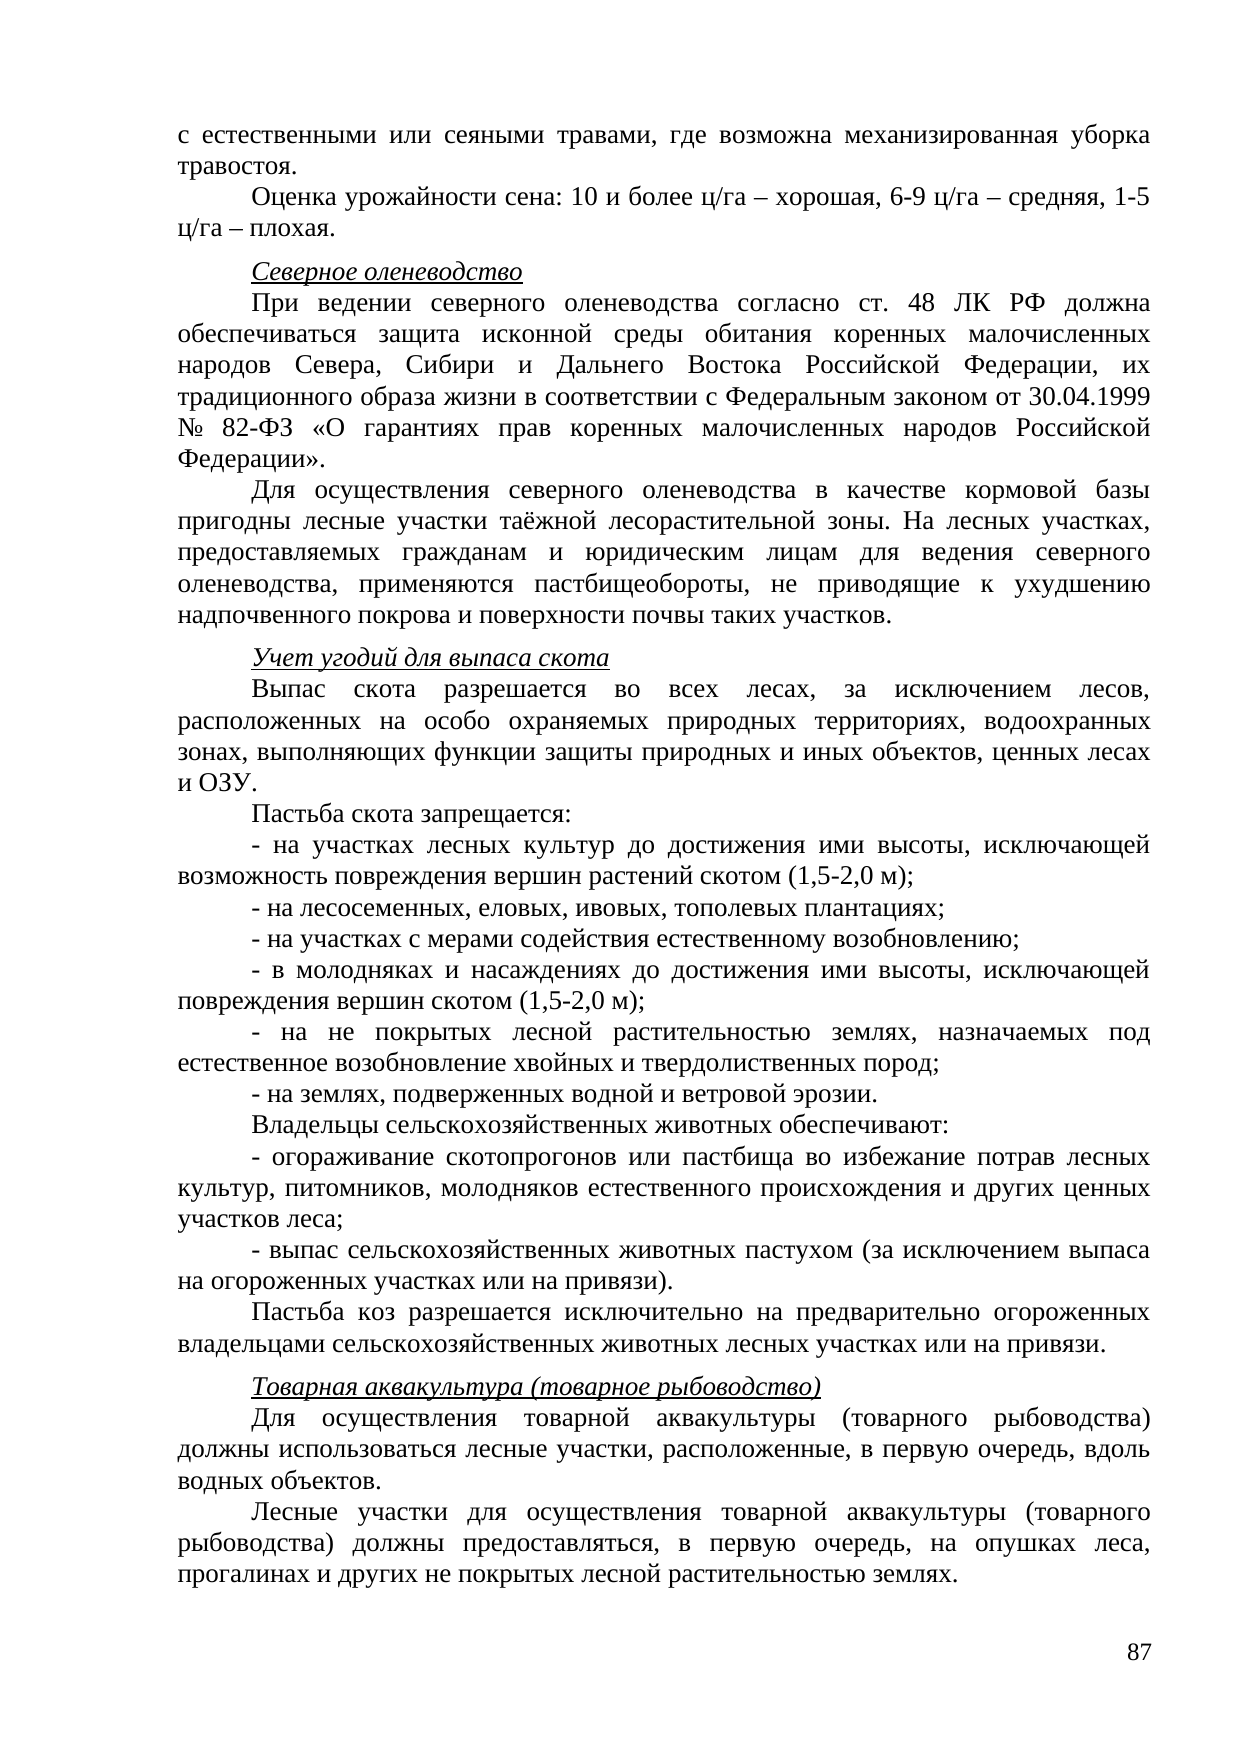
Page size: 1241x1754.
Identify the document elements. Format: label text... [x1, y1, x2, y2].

text - огораживание скотопрогонов или пастбища во избежание потрав лесных культур, питомников, молодняков естественного происхождения и других ценных участков леса; [177, 1140, 1152, 1233]
text Оценка урожайности сена: 10 и более ц/га – хорошая, 6-9 ц/га – средняя, 1-5 ц/га – плохая. [177, 180, 1152, 243]
text - выпас сельскохозяйственных животных пастухом (за исключением выпаса на огороженных участках или на привязи). [177, 1233, 1152, 1296]
text Товарная аквакультура (товарное рыбоводство) [177, 1370, 1152, 1401]
text Владельцы сельскохозяйственных животных обеспечивают: [177, 1109, 1152, 1140]
text Учет угодий для выпаса скота [177, 641, 1152, 673]
text - на участках с мерами содействия естественному возобновлению; [177, 922, 1152, 953]
text Северное оленеводство [177, 255, 1152, 286]
text Пастьба коз разрешается исключительно на предварительно огороженных владельцами сельскохозяйственных животных лесных участках или на привязи. [177, 1296, 1152, 1358]
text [177, 118, 1152, 180]
text Пастьба скота запрещается: [177, 797, 1152, 828]
text Лесные участки для осуществления товарной аквакультуры (товарного рыбоводства) должны предоставляться, в первую очередь, на опушках леса, прогалинах и других не покрытых лесной растительностью землях. [177, 1495, 1152, 1588]
text Выпас скота разрешается во всех лесах, за исключением лесов, расположенных на особо охраняемых природных территориях, водоохранных зонах, выполняющих функции защиты природных и иных объектов, ценных лесах и ОЗУ. [177, 673, 1152, 797]
text - на лесосеменных, еловых, ивовых, тополевых плантациях; [177, 891, 1152, 922]
text Для осуществления северного оленеводства в качестве кормовой базы пригодны лесные участки таёжной лесорастительной зоны. На лесных участках, предоставляемых гражданам и юридическим лицам для ведения северного оленеводства, применяются пастбищеобороты, не приводящие к ухудшению надпочвенного покрова и поверхности почвы таких участков. [177, 473, 1152, 629]
text При ведении северного оленеводства согласно ст. 48 ЛК РФ должна обеспечиваться защита исконной среды обитания коренных малочисленных народов Севера, Сибири и Дальнего Востока Российской Федерации, их традиционного образа жизни в соответствии с Федеральным законом от 30.04.1999 № 82-ФЗ «О гарантиях прав коренных малочисленных народов Российской Федерации». [177, 286, 1152, 473]
text - на участках лесных культур до достижения ими высоты, исключающей возможность повреждения вершин растений скотом (1,5-2,0 м); [177, 828, 1152, 891]
text - в молодняках и насаждениях до достижения ими высоты, исключающей повреждения вершин скотом (1,5-2,0 м); [177, 953, 1152, 1015]
text - на землях, подверженных водной и ветровой эрозии. [177, 1077, 1152, 1109]
text - на не покрытых лесной растительностью землях, назначаемых под естественное возобновление хвойных и твердолиственных пород; [177, 1015, 1152, 1077]
text Для осуществления товарной аквакультуры (товарного рыбоводства) должны использоваться лесные участки, расположенные, в первую очередь, вдоль водных объектов. [177, 1401, 1152, 1495]
